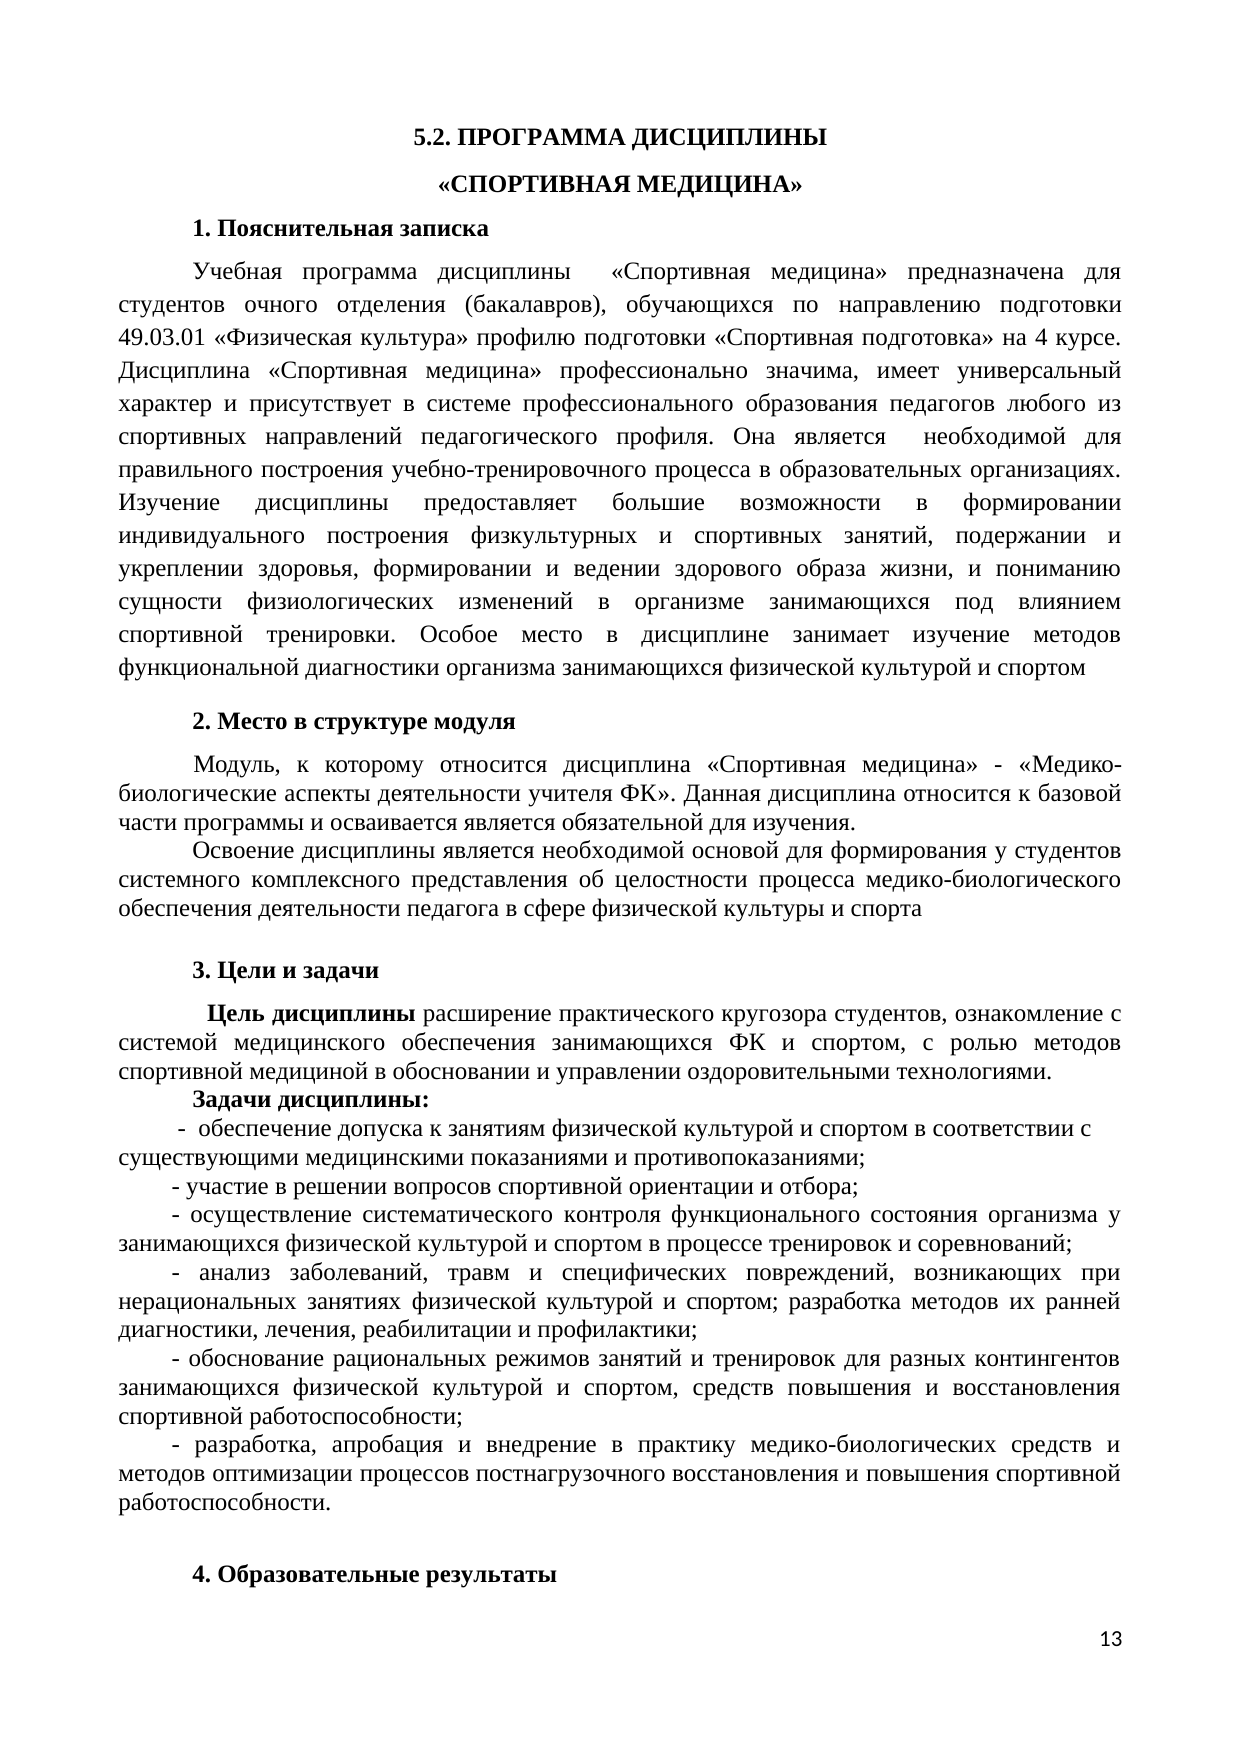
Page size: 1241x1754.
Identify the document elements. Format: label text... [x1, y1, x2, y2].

text - разработка, апробация и внедрение в практику медико-биологических средств и методов оптимизации процессов постнагрузочного восстановления и повышения спортивной работоспособности. [118, 1429, 1121, 1516]
text Модуль, к которому относится дисциплина «Спортивная медицина» - «Медико-биологические аспекты деятельности учителя ФК». Данная дисциплина относится к базовой части программы и осваивается является обязательной для изучения. [118, 749, 1122, 835]
text Цель дисциплины расширение практического кругозора студентов, ознакомление с системой медицинского обеспечения занимающихся ФК и спортом, с ролью методов спортивной медициной в обосновании и управлении оздоровительными технологиями. [118, 998, 1122, 1084]
text Освоение дисциплины является необходимой основой для формирования у студентов системного комплексного представления об целостности процесса медико-биологического обеспечения деятельности педагога в сфере физической культуры и спорта [118, 835, 1122, 922]
text - участие в решении вопросов спортивной ориентации и отбора; [118, 1171, 1121, 1199]
text Учебная программа дисциплины «Спортивная медицина» предназначена для студентов очного отделения (бакалавров), обучающихся по направлению подготовки 49.03.01 «Физическая культура» профилю подготовки «Спортивная подготовка» на 4 курсе. Дисциплина «Спортивная медицина» профессионально значима, имеет универсальный характер и присутствует в системе профессионального образования педагогов любого из спортивных направлений педагогического профиля. Она является необходимой для правильного построения учебно-тренировочного процесса в образовательных организациях. Изучение дисциплины предоставляет большие возможности в формировании индивидуального построения физкультурных и спортивных занятий, подержании и укреплении здоровья, формировании и ведении здорового образа жизни, и пониманию сущности физиологических изменений в организме занимающихся под влиянием спортивной тренировки. Особое место в дисциплине занимает изучение методов функциональной диагностики организма занимающихся физической культурой и спортом [118, 256, 1122, 681]
text 4. Образовательные результаты [118, 1559, 1122, 1588]
text - анализ заболеваний, травм и специфических повреждений, возникающих при нерациональных занятиях физической культурой и спортом; разработка методов их ранней диагностики, лечения, реабилитации и профилактики; [118, 1257, 1121, 1343]
text 3. Цели и задачи [118, 955, 1122, 984]
text - обеспечение допуска к занятиям физической культурой и спортом в соответствии с существующими медицинскими показаниями и противопоказаниями; [118, 1113, 1122, 1171]
text 1. Пояснительная записка [118, 213, 1122, 241]
subtitle «Спортивная медицина» [118, 169, 1122, 198]
text 2. Место в структуре модуля [118, 706, 1122, 735]
text - обоснование рациональных режимов занятий и тренировок для разных контингентов занимающихся физической культурой и спортом, средств повышения и восстановления спортивной работоспособности; [118, 1343, 1121, 1429]
text Задачи дисциплины: [118, 1084, 1122, 1113]
subtitle 5.2. Программа дисциплины [118, 122, 1122, 151]
text - осуществление систематического контроля функционального состояния организма у занимающихся физической культурой и спортом в процессе тренировок и соревнований; [118, 1199, 1121, 1257]
